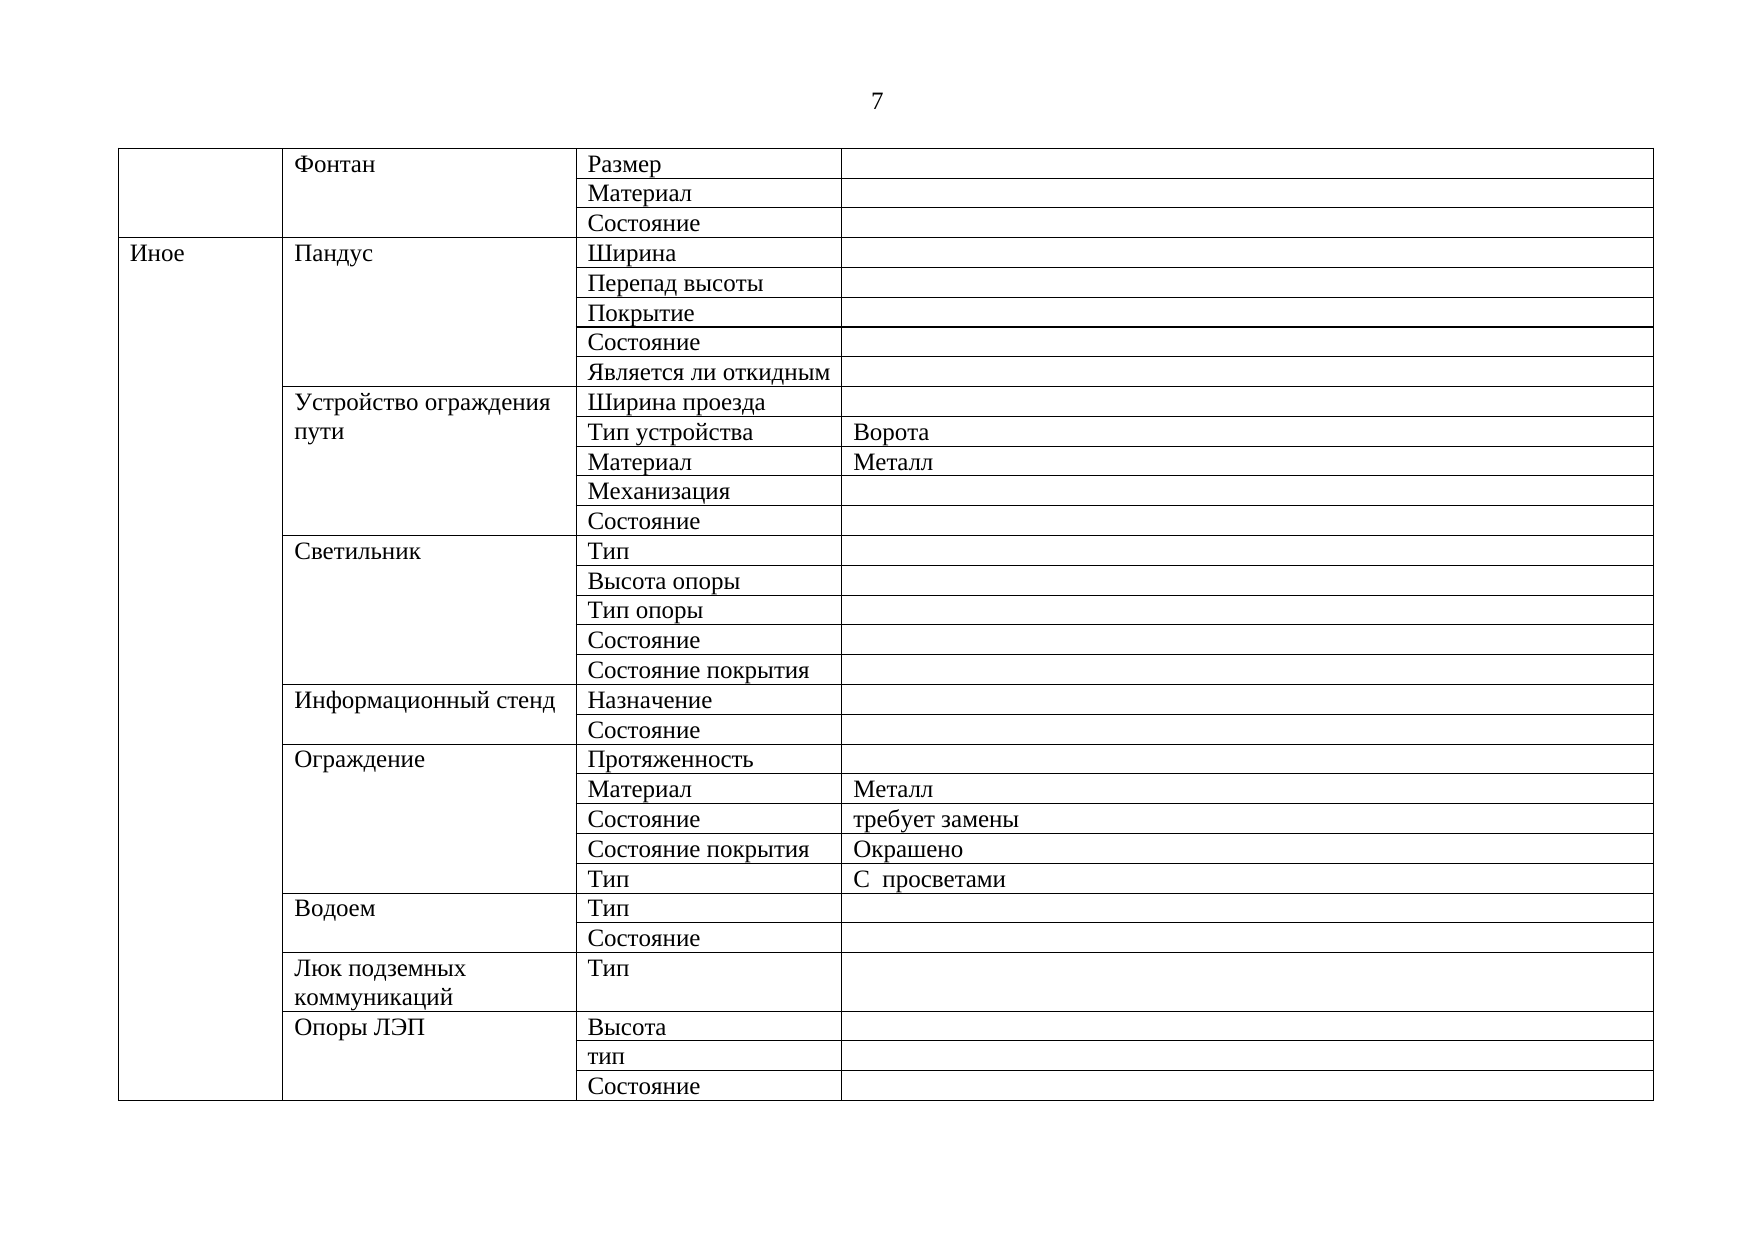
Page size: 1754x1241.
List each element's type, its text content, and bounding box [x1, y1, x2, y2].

table_cell [842, 715, 1653, 743]
table_cell требует замены [842, 804, 1653, 833]
table_cell [842, 357, 1653, 386]
table_cell Ворота [842, 417, 1653, 446]
table_cell [842, 208, 1653, 237]
table_cell Состояние [577, 715, 841, 743]
table_cell Ширина проезда [577, 387, 841, 416]
table_cell Механизация [577, 476, 841, 505]
table_cell тип [577, 1041, 841, 1070]
table_cell [842, 566, 1653, 594]
table_cell Перепад высоты [577, 268, 841, 297]
table_cell Люк подземных коммуникаций [283, 953, 576, 1011]
table_cell Опоры ЛЭП [283, 1012, 576, 1100]
table_cell Состояние [577, 328, 841, 356]
table_cell Устройство ограждения пути [283, 387, 576, 535]
table_cell Пандус [283, 238, 576, 386]
table_cell Протяженность [577, 745, 841, 773]
table_cell Светильник [283, 536, 576, 684]
table_cell Состояние [577, 208, 841, 237]
table_cell [842, 238, 1653, 267]
table_cell Тип [577, 536, 841, 565]
table_cell [842, 923, 1653, 952]
table_cell Состояние [577, 1071, 841, 1100]
table_cell Материал [577, 774, 841, 803]
table_cell Металл [842, 447, 1653, 475]
table_cell [842, 1012, 1653, 1040]
table_cell Состояние [577, 625, 841, 654]
table_cell Состояние [577, 506, 841, 535]
table_cell Материал [577, 179, 841, 207]
table_cell Покрытие [577, 298, 841, 326]
table_cell Тип устройства [577, 417, 841, 446]
table_cell Размер [577, 149, 841, 177]
table_cell [842, 685, 1653, 714]
table_cell Высота [577, 1012, 841, 1040]
table_cell [842, 268, 1653, 297]
table_cell [842, 536, 1653, 565]
table_cell [842, 1071, 1653, 1100]
table_cell Состояние покрытия [577, 834, 841, 863]
table_cell Тип опоры [577, 596, 841, 624]
table_cell Является ли откидным [577, 357, 841, 386]
table_cell [842, 894, 1653, 922]
table_cell Тип [577, 894, 841, 922]
table_cell Ограждение [283, 745, 576, 892]
table_cell [842, 149, 1653, 177]
table_cell [842, 298, 1653, 326]
table_cell [842, 745, 1653, 773]
table_cell [842, 179, 1653, 207]
table_cell Окрашено [842, 834, 1653, 863]
table_cell Высота опоры [577, 566, 841, 594]
table_cell Металл [842, 774, 1653, 803]
table_cell [842, 506, 1653, 535]
table_cell Ширина [577, 238, 841, 267]
table_cell [842, 625, 1653, 654]
table_cell С просветами [842, 864, 1653, 892]
table_cell [842, 953, 1653, 1011]
table_cell Материал [577, 447, 841, 475]
table_cell Иное [119, 238, 282, 1100]
table_cell Состояние [577, 923, 841, 952]
table_cell Информационный стенд [283, 685, 576, 743]
table_cell Водоем [283, 894, 576, 952]
table_cell Фонтан [283, 149, 576, 237]
table_cell Назначение [577, 685, 841, 714]
table_cell Тип [577, 953, 841, 1011]
table_cell Состояние [577, 804, 841, 833]
table_cell [842, 476, 1653, 505]
table_cell [842, 596, 1653, 624]
table_cell [842, 655, 1653, 684]
table_cell Тип [577, 864, 841, 892]
table_cell [842, 387, 1653, 416]
table_cell [842, 328, 1653, 356]
table_cell [842, 1041, 1653, 1070]
table_cell Состояние покрытия [577, 655, 841, 684]
